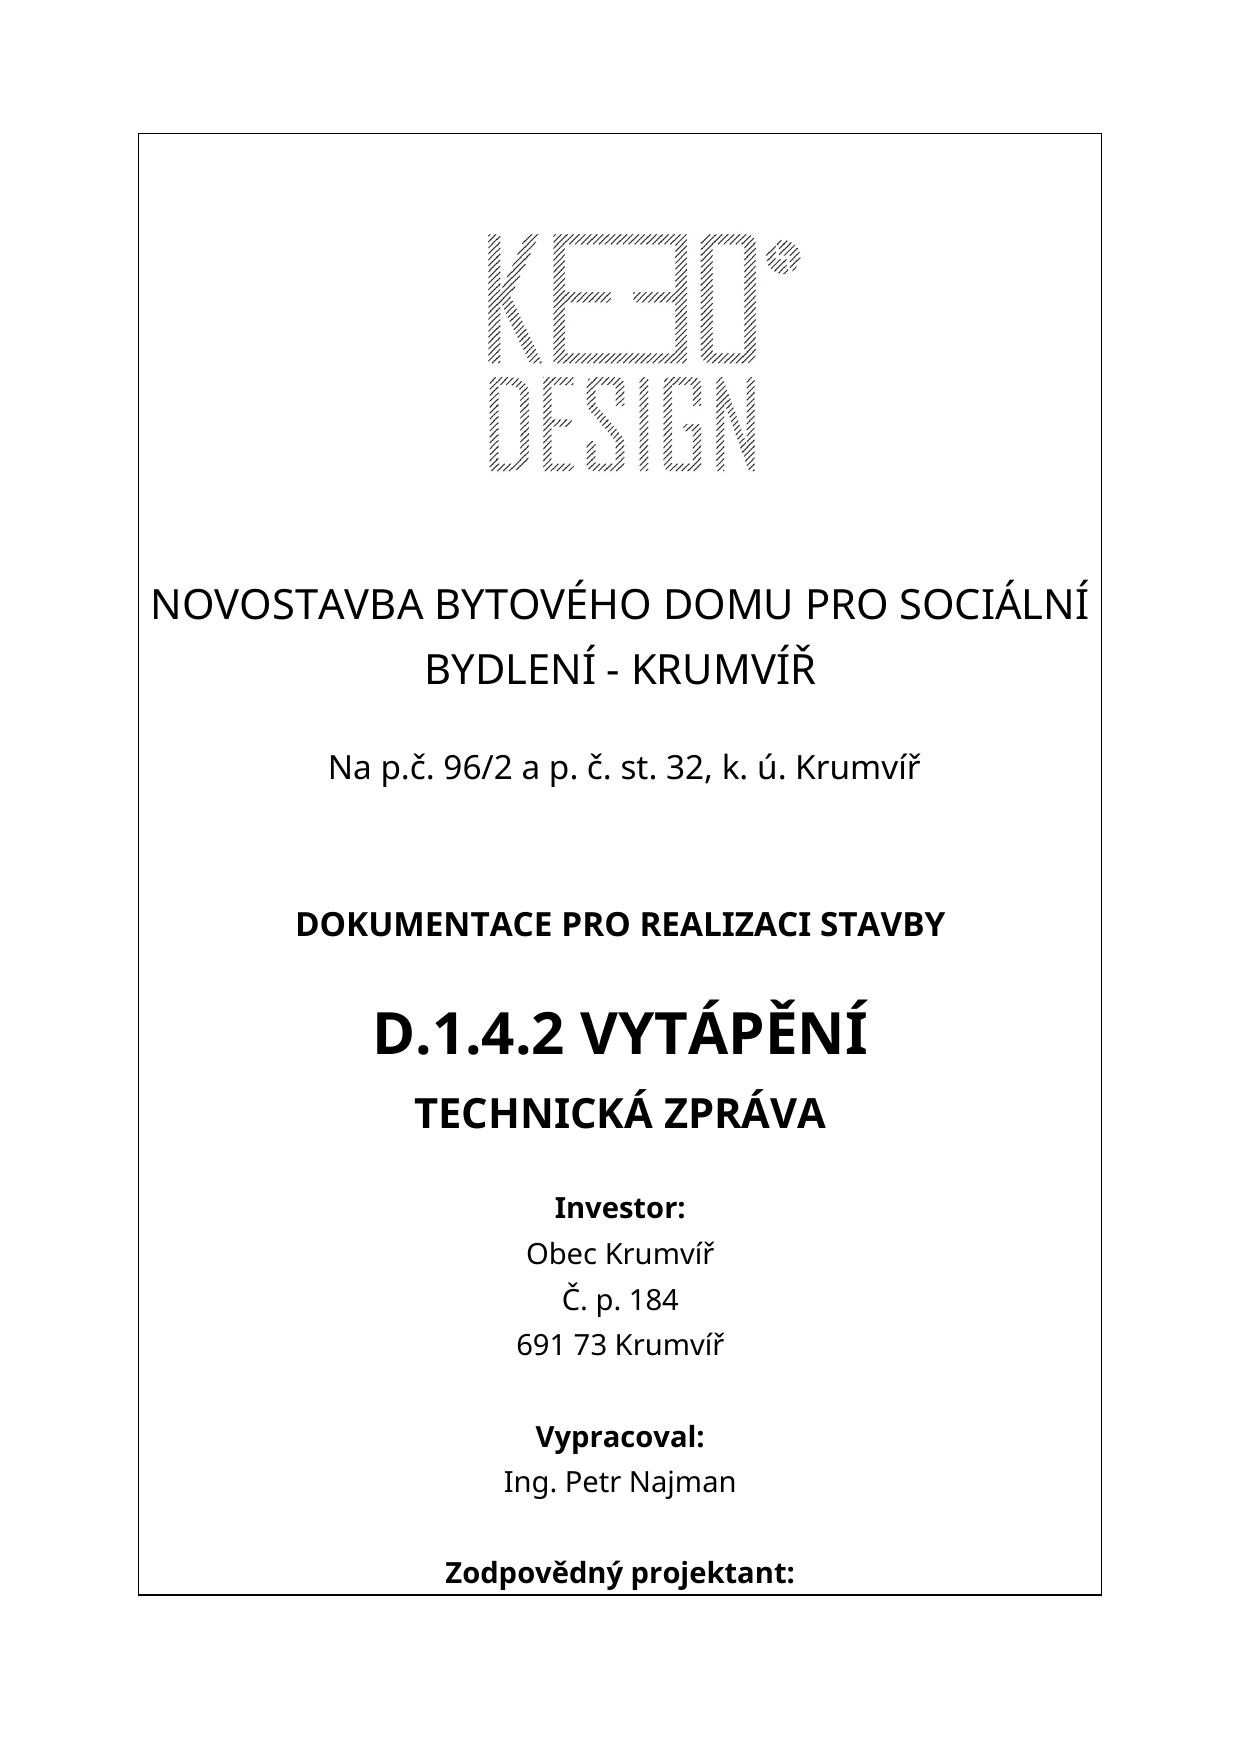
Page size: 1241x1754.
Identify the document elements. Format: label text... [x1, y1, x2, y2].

text D.1.4.2 VYTÁPĚNÍ [139, 989, 1101, 1072]
text DOKUMENTACE PRO REALIZACI STAVBY [139, 898, 1101, 946]
text NOVOSTAVBA BYTOVÉHO DOMU PRO SOCIÁLNÍ BYDLENÍ - KRUMVÍŘ [139, 571, 1101, 697]
text Ing. Petr Najman [139, 1458, 1101, 1501]
text Investor: [139, 1185, 1101, 1227]
text 691 73 Krumvíř [139, 1322, 1101, 1364]
text Na p.č. 96/2 a p. č. st. 32, k. ú. Krumvíř [139, 741, 1101, 789]
text Č. p. 184 [139, 1276, 1101, 1319]
text Obec Krumvíř [139, 1230, 1101, 1273]
picture [416, 201, 824, 506]
text TECHNICKÁ ZPRÁVA [139, 1080, 1101, 1140]
text Vypracoval: [139, 1413, 1101, 1456]
text Zodpovědný projektant: [139, 1550, 1101, 1594]
